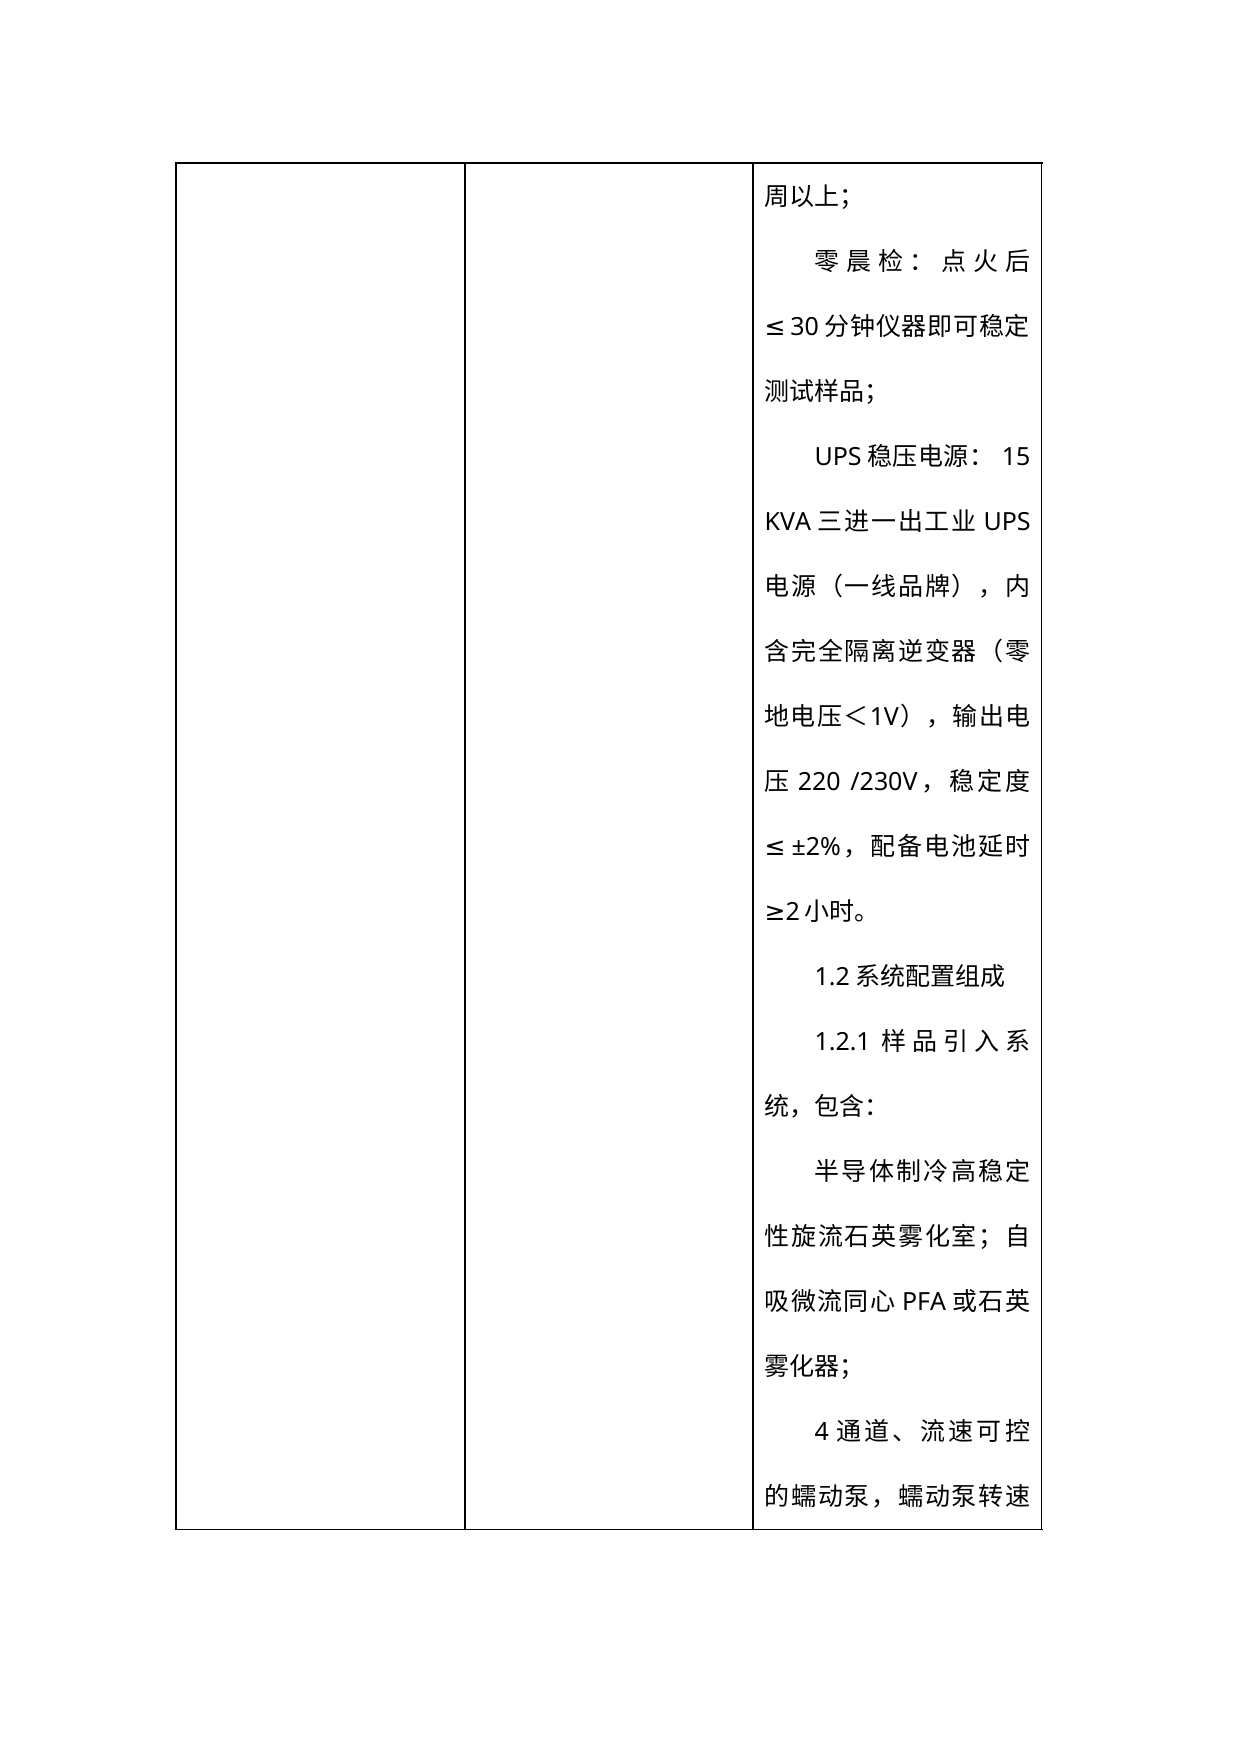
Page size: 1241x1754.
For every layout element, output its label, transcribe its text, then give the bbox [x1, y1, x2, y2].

table_cell 1 [466, 164, 752, 1528]
table_cell [177, 164, 464, 1528]
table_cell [754, 164, 1041, 1528]
